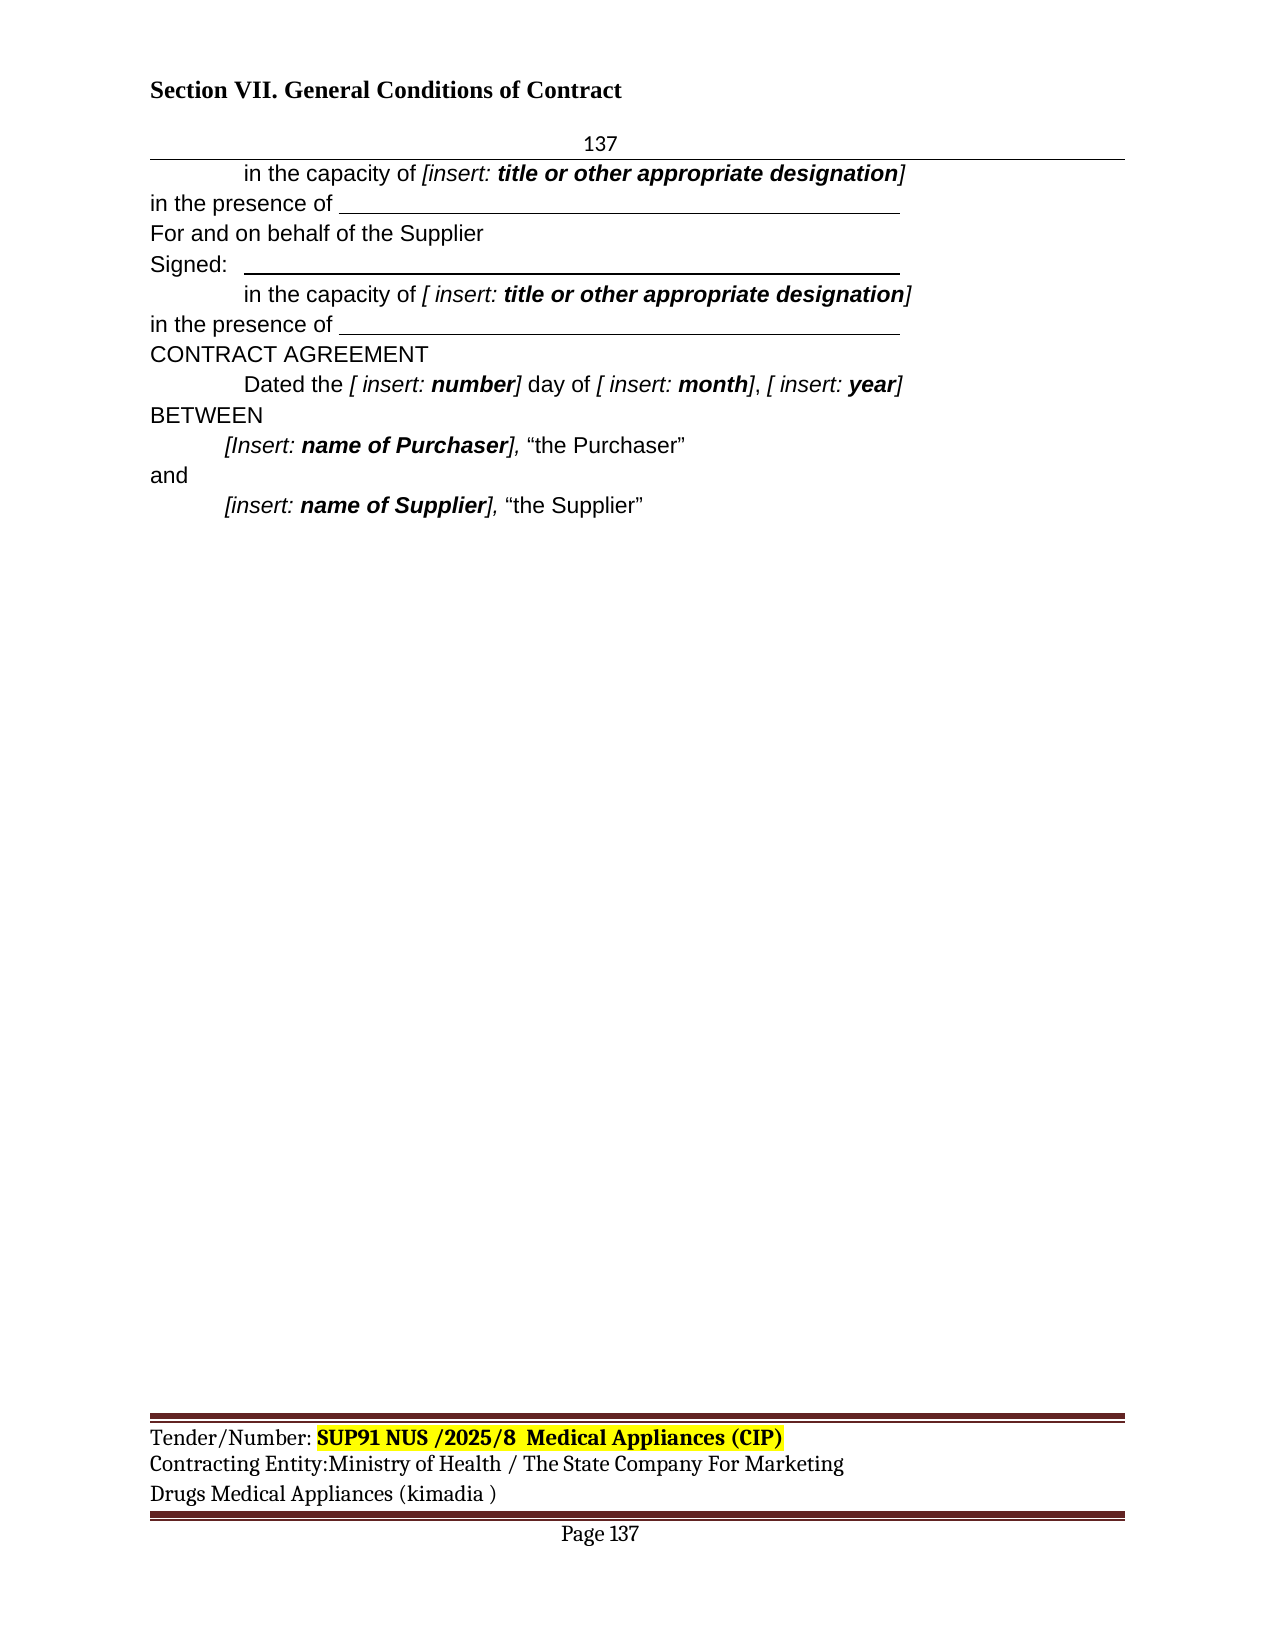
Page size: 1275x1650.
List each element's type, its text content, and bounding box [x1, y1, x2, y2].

text [Insert: name of Purchaser], “the Purchaser” [150, 432, 1125, 458]
text in the capacity of [ insert: title or other appropriate designation] [150, 281, 1125, 307]
text For and on behalf of the Supplier [150, 220, 1125, 247]
text Signed: [150, 251, 1125, 277]
text and [150, 462, 1125, 488]
text in the presence of [150, 190, 1125, 217]
text [insert: name of Supplier], “the Supplier” [150, 492, 1125, 519]
text BETWEEN [150, 402, 1125, 428]
text in the presence of [150, 311, 1125, 337]
text in the capacity of [insert: title or other appropriate designation] [150, 160, 1125, 186]
text Dated the [ insert: number] day of [ insert: month], [ insert: year] [150, 371, 1125, 398]
text CONTRACT AGREEMENT [150, 341, 1125, 368]
